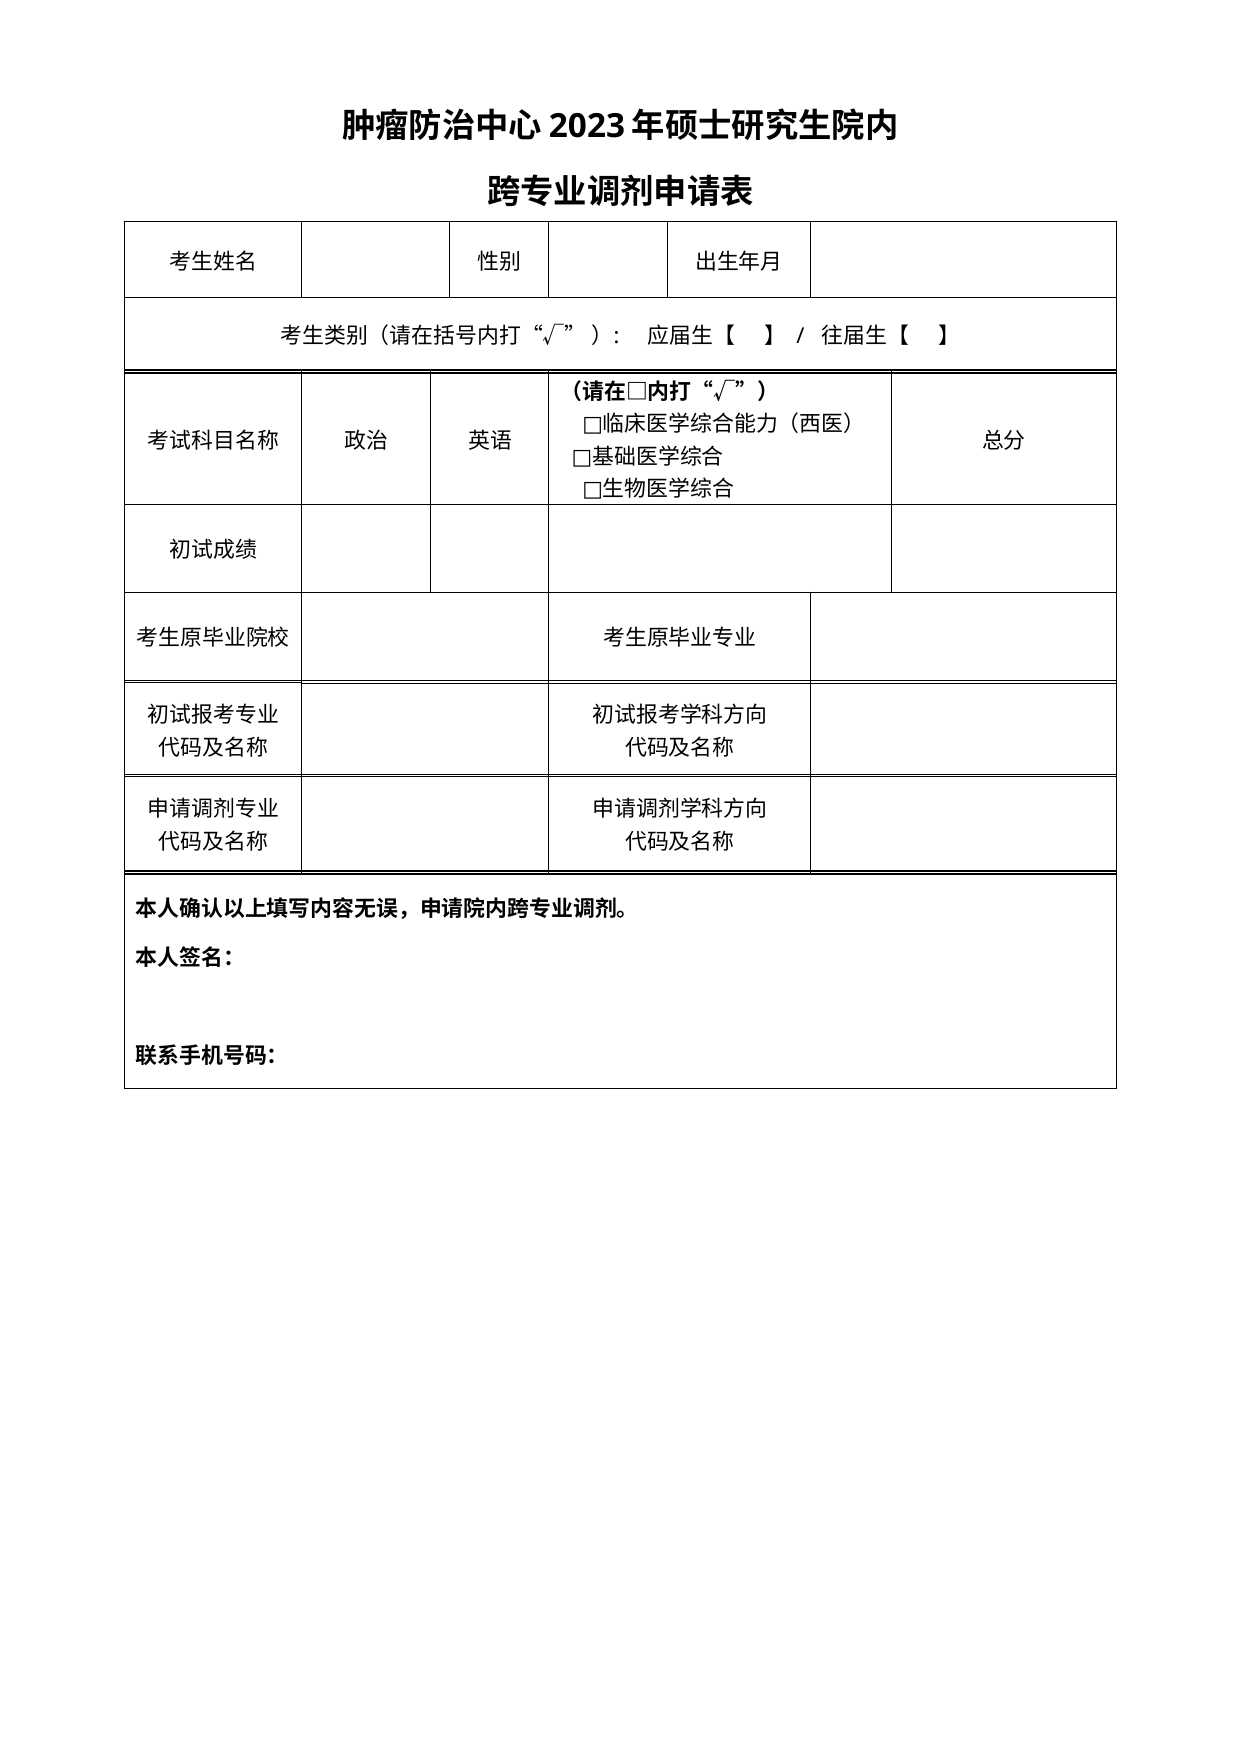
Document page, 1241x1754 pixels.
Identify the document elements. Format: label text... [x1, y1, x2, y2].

table_cell 申请调剂专业 代码及名称 [125, 777, 301, 870]
table_cell 考生原毕业专业 [549, 593, 810, 679]
table_header 性别 [450, 222, 548, 297]
table_cell 考试科目名称 [125, 374, 301, 503]
table_cell [302, 593, 548, 679]
table_header [811, 222, 1116, 297]
text 跨专业调剂申请表 [148, 156, 1092, 221]
table_header [549, 222, 667, 297]
table_header [302, 222, 449, 297]
table_cell [811, 684, 1116, 774]
table_cell 总分 [892, 374, 1116, 503]
table_cell [811, 777, 1116, 870]
table_cell 初试报考专业 代码及名称 [125, 683, 301, 774]
table_cell 考生类别（请在括号内打“√” ）: 应届生【 】 / 往届生【 】 [125, 298, 1116, 369]
table_cell 英语 [431, 374, 548, 503]
table_header 考生姓名 [125, 222, 301, 297]
table_cell [811, 593, 1116, 679]
table_cell 申请调剂学科方向 代码及名称 [549, 777, 810, 870]
table_cell 政治 [302, 374, 430, 503]
table_cell [431, 505, 548, 592]
table_cell 本人确认以上填写内容无误，申请院内跨专业调剂。 本人签名： 联系手机号码： [125, 875, 1116, 1088]
table_cell 初试报考学科方向 代码及名称 [549, 684, 810, 774]
table_cell 初试成绩 [125, 505, 301, 592]
table_cell 考生原毕业院校 [125, 593, 301, 679]
text 肿瘤防治中心2023年硕士研究生院内 [148, 91, 1092, 156]
table_cell [302, 777, 548, 870]
table_cell [302, 505, 430, 592]
table_header 出生年月 [668, 222, 810, 297]
table_cell [549, 505, 891, 592]
table_cell （请在□内打“√”） □临床医学综合能力（西医） □基础医学综合 □生物医学综合 [549, 374, 891, 503]
table_cell [302, 684, 548, 774]
table_cell [892, 505, 1116, 592]
